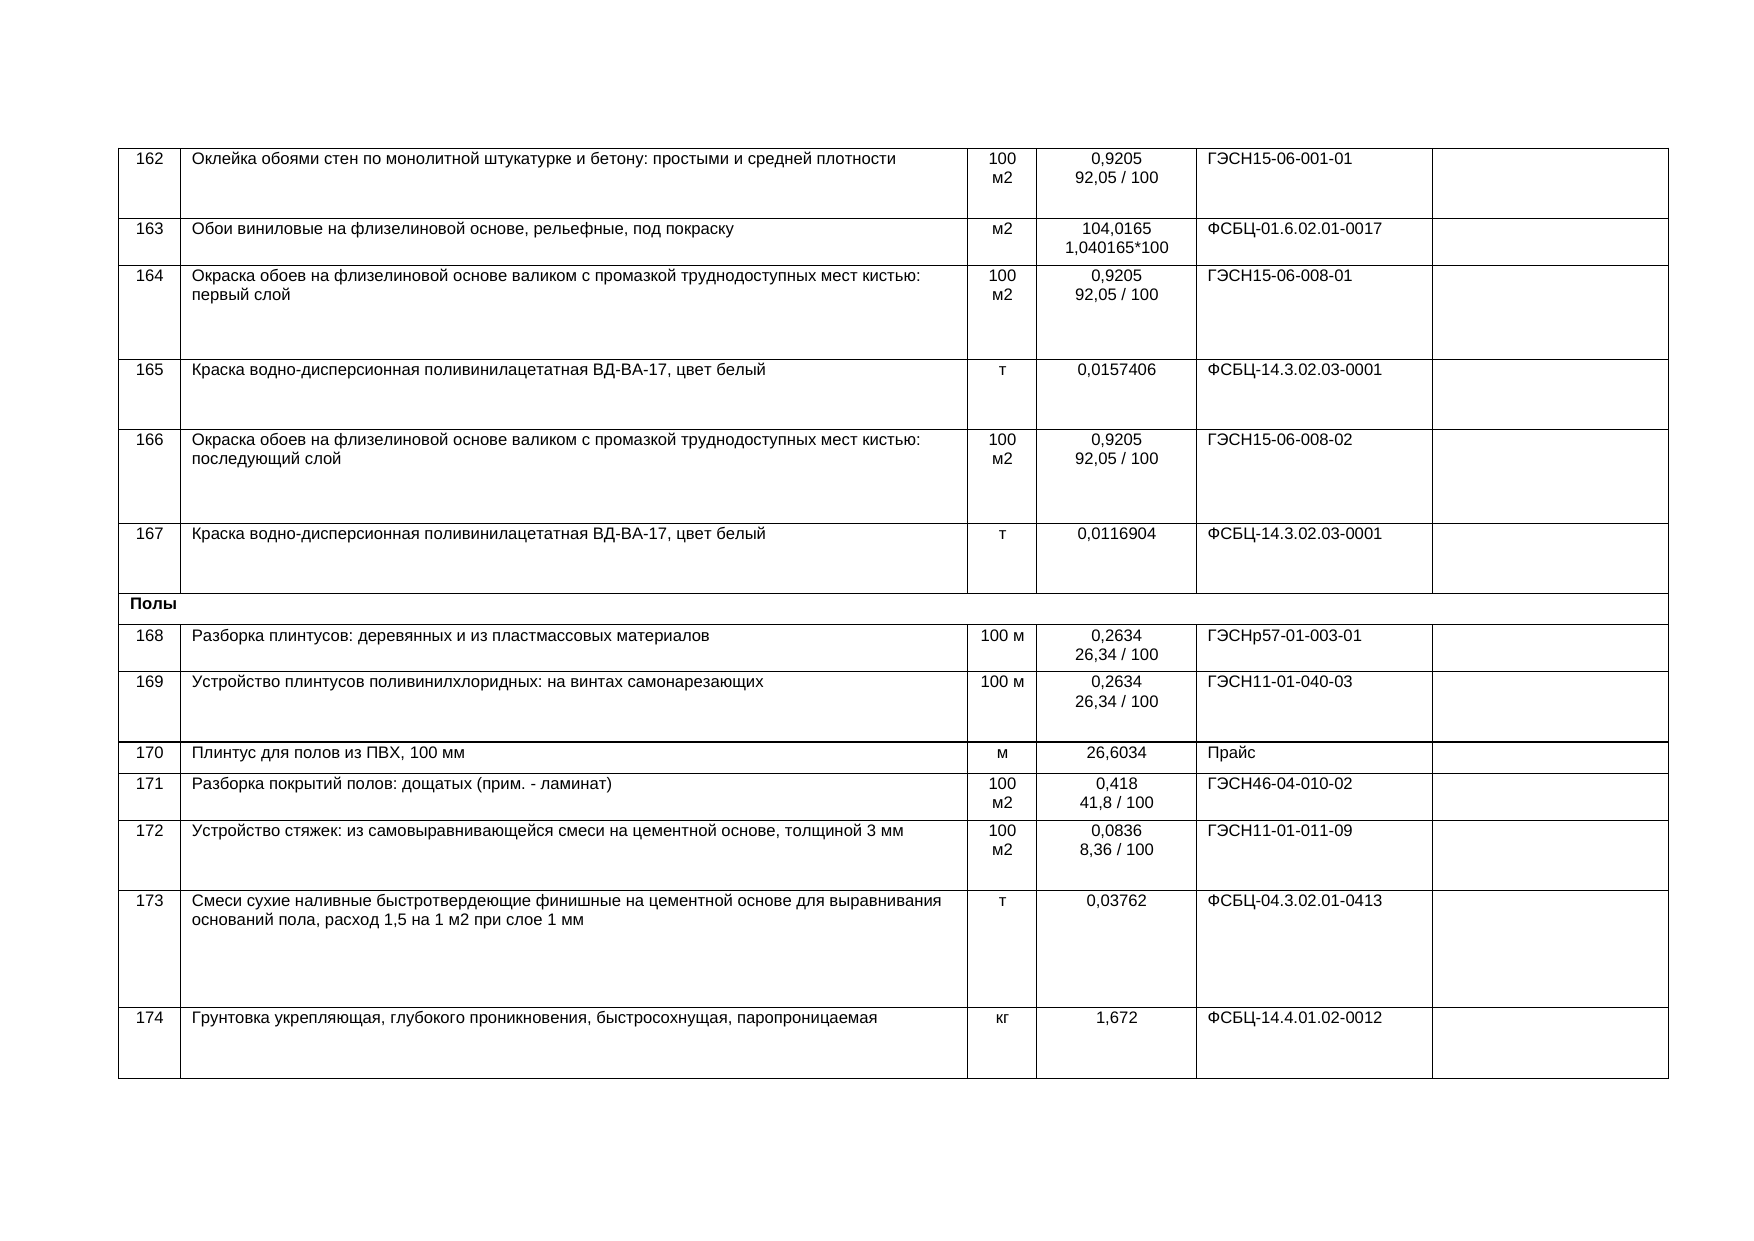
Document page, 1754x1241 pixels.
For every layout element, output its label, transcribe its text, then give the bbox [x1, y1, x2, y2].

table_cell Обои виниловые на флизелиновой основе, рельефные, под покраску [181, 219, 967, 265]
table_cell 100 м [968, 672, 1036, 741]
table_cell Краска водно-дисперсионная поливинилацетатная ВД-ВА-17, цвет белый [181, 524, 967, 593]
table_cell 0,0836 8,36 / 100 [1037, 821, 1196, 890]
table_cell ГЭСН15-06-008-02 [1197, 430, 1432, 523]
table_cell 0,2634 26,34 / 100 [1037, 625, 1196, 671]
table_cell 173 [119, 891, 180, 1007]
table_cell ФСБЦ-04.3.02.01-0413 [1197, 891, 1432, 1007]
table_cell Устройство стяжек: из самовыравнивающейся смеси на цементной основе, толщиной 3 мм [181, 821, 967, 890]
table_cell 174 [119, 1008, 180, 1077]
table_cell [1433, 1008, 1668, 1077]
table_cell 100 м2 [968, 774, 1036, 819]
table_cell ФСБЦ-01.6.02.01-0017 [1197, 219, 1432, 265]
table_cell [1433, 430, 1668, 523]
table_cell Разборка плинтусов: деревянных и из пластмассовых материалов [181, 625, 967, 671]
table_cell [1433, 821, 1668, 890]
table_cell ГЭСН15-06-008-01 [1197, 266, 1432, 359]
table_cell 168 [119, 625, 180, 671]
table_cell м2 [968, 219, 1036, 265]
table_cell [1433, 891, 1668, 1007]
table_cell Окраска обоев на флизелиновой основе валиком с промазкой труднодоступных мест кистью: первый слой [181, 266, 967, 359]
table_cell 166 [119, 430, 180, 523]
table_cell Разборка покрытий полов: дощатых (прим. - ламинат) [181, 774, 967, 819]
table_cell 0,9205 92,05 / 100 [1037, 430, 1196, 523]
table_cell 167 [119, 524, 180, 593]
table_cell т [968, 524, 1036, 593]
table_cell Полы [119, 594, 1668, 624]
table_cell Грунтовка укрепляющая, глубокого проникновения, быстросохнущая, паропроницаемая [181, 1008, 967, 1077]
table_cell ФСБЦ-14.4.01.02-0012 [1197, 1008, 1432, 1077]
table_cell м [968, 743, 1036, 773]
table_cell 100 м2 [968, 149, 1036, 218]
table_cell 104,0165 1,040165*100 [1037, 219, 1196, 265]
table_cell Краска водно-дисперсионная поливинилацетатная ВД-ВА-17, цвет белый [181, 360, 967, 429]
table_cell 100 м2 [968, 821, 1036, 890]
table_cell 100 м2 [968, 266, 1036, 359]
table_cell 172 [119, 821, 180, 890]
table_cell т [968, 360, 1036, 429]
table_cell ГЭСН15-06-001-01 [1197, 149, 1432, 218]
table_cell 0,03762 [1037, 891, 1196, 1007]
table_cell 170 [119, 743, 180, 773]
table_cell [1433, 625, 1668, 671]
table_cell Прайс [1197, 743, 1432, 773]
table_cell 165 [119, 360, 180, 429]
table_cell 0,9205 92,05 / 100 [1037, 266, 1196, 359]
table_cell [1433, 524, 1668, 593]
table_cell Смеси сухие наливные быстротвердеющие финишные на цементной основе для выравнивания оснований пола, расход 1,5 на 1 м2 при слое 1 мм [181, 891, 967, 1007]
table_cell 100 м2 [968, 430, 1036, 523]
table_cell т [968, 891, 1036, 1007]
table_cell 0,0157406 [1037, 360, 1196, 429]
table_cell 164 [119, 266, 180, 359]
table_cell ГЭСН11-01-040-03 [1197, 672, 1432, 741]
table_cell 171 [119, 774, 180, 819]
table_cell [1433, 149, 1668, 218]
table_cell [1433, 219, 1668, 265]
table_cell ГЭСНр57-01-003-01 [1197, 625, 1432, 671]
table_cell 0,0116904 [1037, 524, 1196, 593]
table_cell 26,6034 [1037, 743, 1196, 773]
table_cell ГЭСН46-04-010-02 [1197, 774, 1432, 819]
table_cell 163 [119, 219, 180, 265]
table_cell [1433, 743, 1668, 773]
table_cell ГЭСН11-01-011-09 [1197, 821, 1432, 890]
table_cell [1433, 266, 1668, 359]
table_cell 169 [119, 672, 180, 741]
table_cell Устройство плинтусов поливинилхлоридных: на винтах самонарезающих [181, 672, 967, 741]
table_cell Плинтус для полов из ПВХ, 100 мм [181, 743, 967, 773]
table_cell 0,418 41,8 / 100 [1037, 774, 1196, 819]
table_cell [1433, 774, 1668, 819]
table_cell [1433, 360, 1668, 429]
table_cell ФСБЦ-14.3.02.03-0001 [1197, 360, 1432, 429]
table_cell кг [968, 1008, 1036, 1077]
table_cell Оклейка обоями стен по монолитной штукатурке и бетону: простыми и средней плотности [181, 149, 967, 218]
table_cell 1,672 [1037, 1008, 1196, 1077]
table_cell ФСБЦ-14.3.02.03-0001 [1197, 524, 1432, 593]
table_cell [1433, 672, 1668, 741]
table_cell 100 м [968, 625, 1036, 671]
table_cell 0,9205 92,05 / 100 [1037, 149, 1196, 218]
table_cell 162 [119, 149, 180, 218]
table_cell Окраска обоев на флизелиновой основе валиком с промазкой труднодоступных мест кистью: последующий слой [181, 430, 967, 523]
table_cell 0,2634 26,34 / 100 [1037, 672, 1196, 741]
